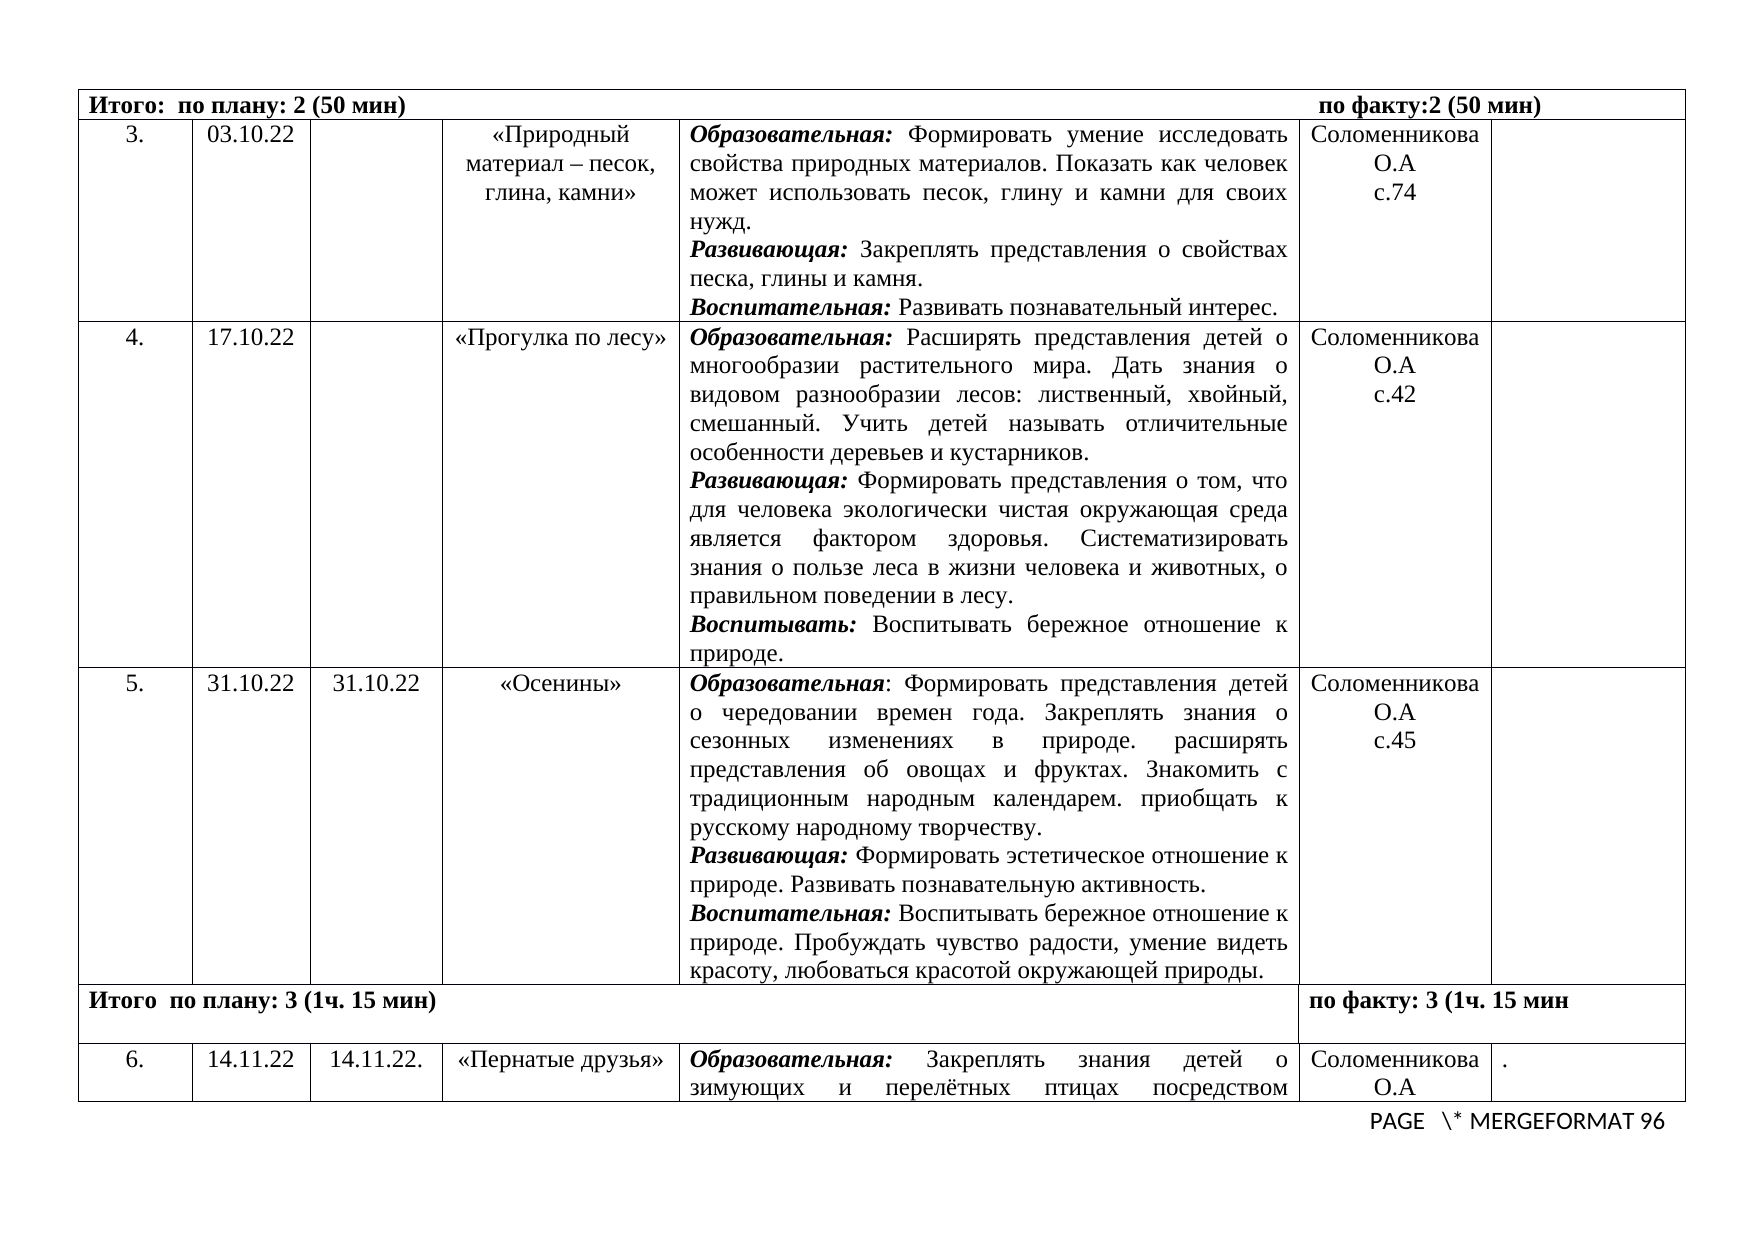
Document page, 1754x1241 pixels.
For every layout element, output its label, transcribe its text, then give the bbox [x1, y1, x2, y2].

table_cell 3. [79, 120, 192, 321]
table_cell 31.10.22 [193, 668, 310, 984]
table_cell 14.11.22. [311, 1044, 442, 1101]
table_cell Образовательная: Формировать представления детей о чередовании времен года. Закреплять знания о сезонных изменениях в природе. расширять представления об овощах и фруктах. Знакомить с традиционным народным календарем. приобщать к русскому народному творчеству. Развивающая: Формировать эстетическое отношение к природе. Развивать познавательную активность. Воспитательная: Воспитывать бережное отношение к природе. Пробуждать чувство радости, умение видеть красоту, любоваться красотой окружающей природы. [680, 668, 1299, 984]
table_cell 6. [79, 1044, 192, 1101]
table_cell «Осенины» [443, 668, 679, 984]
table_cell Соломенникова О.А с.45 [1300, 668, 1491, 984]
table_cell [311, 322, 442, 667]
table_cell 5. [79, 668, 192, 984]
table_cell Образовательная: Формировать умение исследовать свойства природных материалов. Показать как человек может использовать песок, глину и камни для своих нужд. Развивающая: Закреплять представления о свойствах песка, глины и камня. Воспитательная: Развивать познавательный интерес. [680, 120, 1299, 321]
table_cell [680, 1044, 1299, 1101]
table_cell 31.10.22 [311, 668, 442, 984]
table_cell «Прогулка по лесу» [443, 322, 679, 667]
table_cell 03.10.22 [193, 120, 310, 321]
table_cell по факту: 3 (1ч. 15 мин [1299, 985, 1685, 1043]
table_cell Итого: по плану: 2 (50 мин) по факту:2 (50 мин) [79, 90, 1685, 118]
table_cell [311, 120, 442, 321]
table_cell Итого по плану: 3 (1ч. 15 мин) [79, 985, 1298, 1043]
table_cell [1492, 322, 1685, 667]
table_cell 14.11.22 [193, 1044, 310, 1101]
table_cell «Природный материал – песок, глина, камни» [443, 120, 679, 321]
table_cell Соломенникова О.А с.42 [1300, 322, 1491, 667]
table_cell «Пернатые друзья» [443, 1044, 679, 1101]
table_cell Образовательная: Расширять представления детей о многообразии растительного мира. Дать знания о видовом разнообразии лесов: лиственный, хвойный, смешанный. Учить детей называть отличительные особенности деревьев и кустарников. Развивающая: Формировать представления о том, что для человека экологически чистая окружающая среда является фактором здоровья. Систематизировать знания о пользе леса в жизни человека и животных, о правильном поведении в лесу. Воспитывать: Воспитывать бережное отношение к природе. [680, 322, 1299, 667]
table_cell 17.10.22 [193, 322, 310, 667]
table_cell . [1492, 1044, 1685, 1101]
table_cell [1492, 668, 1685, 984]
table_cell [1492, 120, 1685, 321]
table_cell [1300, 1044, 1491, 1101]
table_cell Соломенникова О.А с.74 [1300, 120, 1491, 321]
table_cell 4. [79, 322, 192, 667]
